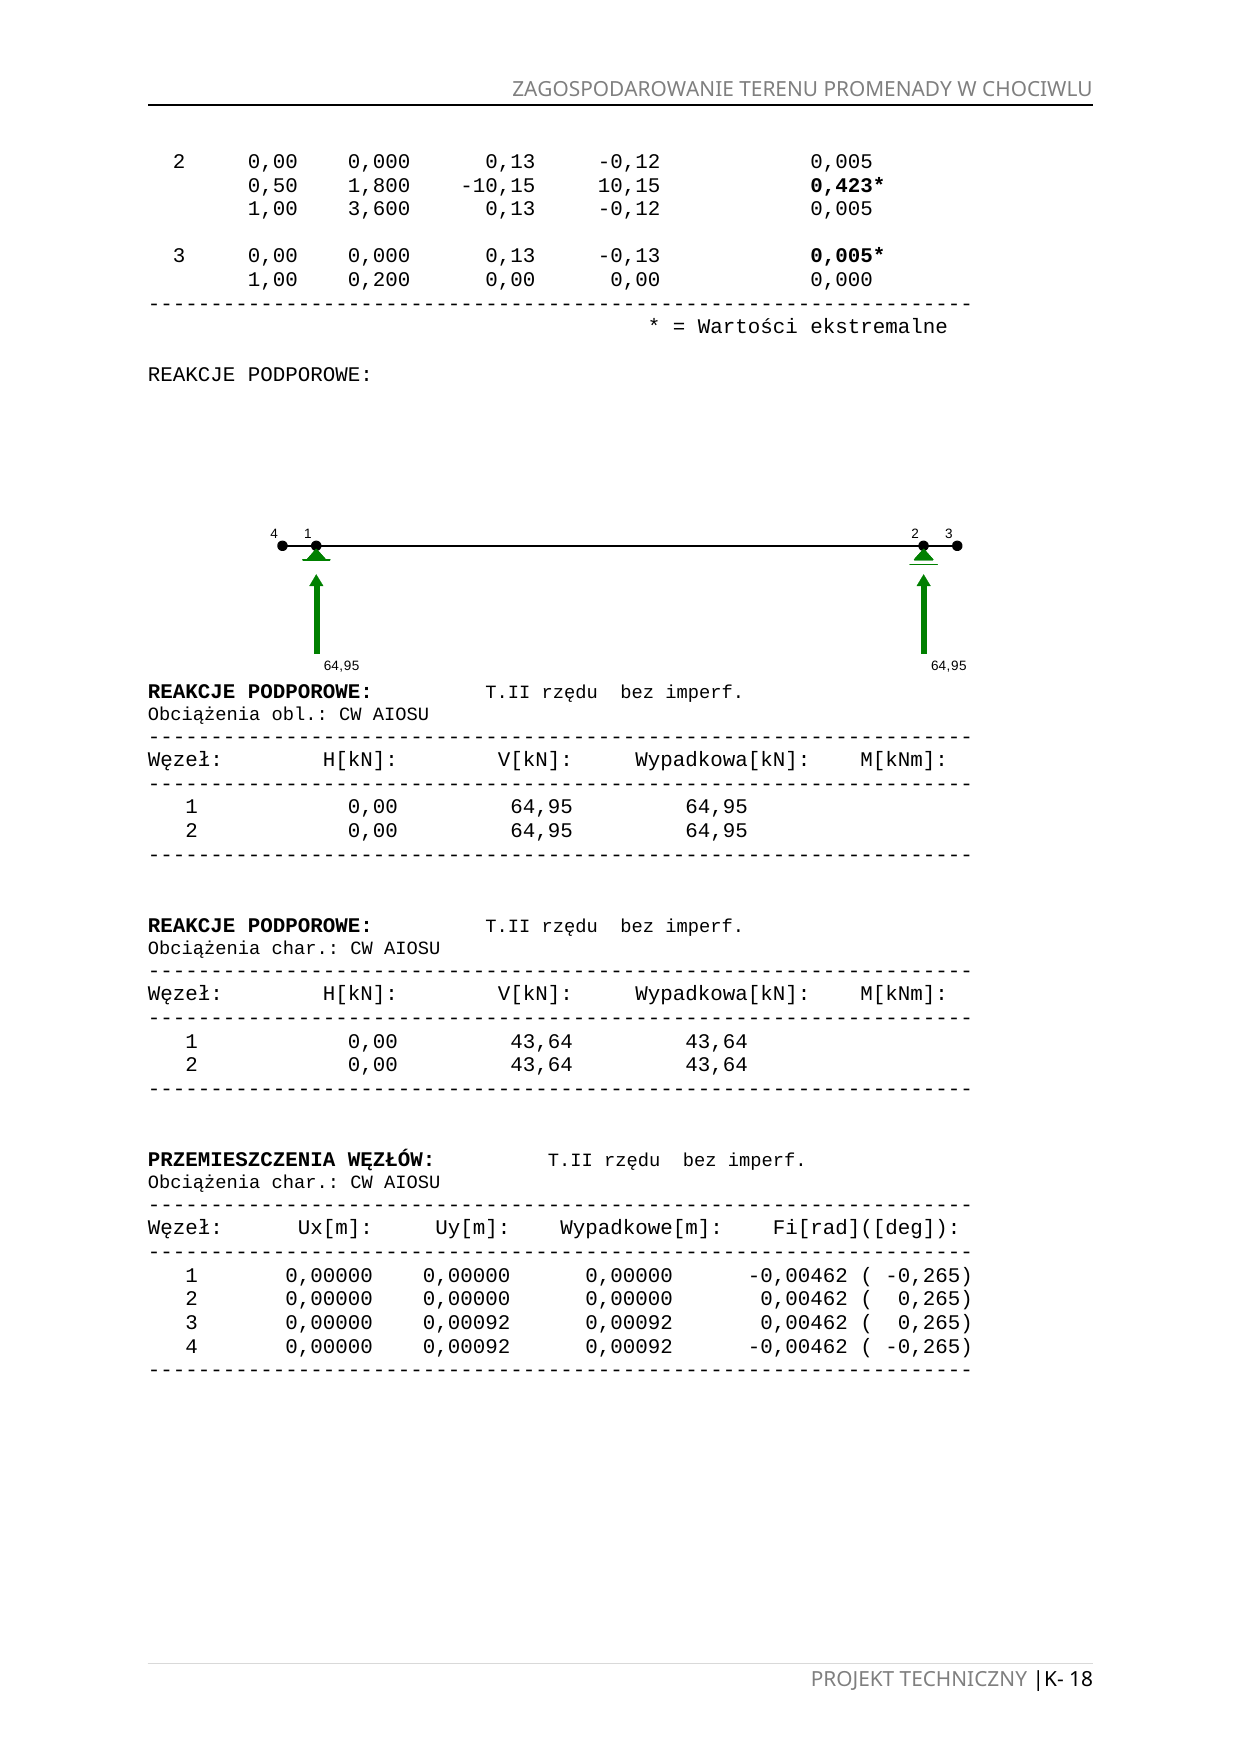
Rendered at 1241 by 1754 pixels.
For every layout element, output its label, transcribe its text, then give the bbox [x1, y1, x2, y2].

text REAKCJE PODPOROWE: [148, 364, 1093, 387]
text 1 0,00 43,64 43,64 [148, 1031, 1093, 1054]
text 1 0,00000 0,00000 0,00000 -0,00462 ( -0,265) [148, 1265, 1093, 1288]
text ------------------------------------------------------------------ [148, 1241, 1093, 1265]
text 0,50 1,800 -10,15 10,15 0,423* [148, 174, 1093, 198]
text 3 0,00000 0,00092 0,00092 0,00462 ( 0,265) [148, 1312, 1093, 1336]
text ------------------------------------------------------------------ [148, 726, 1093, 749]
text Obciążenia char.: CW AIOSU [148, 938, 1093, 960]
text ------------------------------------------------------------------ [148, 1194, 1093, 1217]
text REAKCJE PODPOROWE: T.II rzędu bez imperf. [148, 915, 1093, 938]
text 2 0,00000 0,00000 0,00000 0,00462 ( 0,265) [148, 1288, 1093, 1312]
text REAKCJE PODPOROWE: T.II rzędu bez imperf. [148, 681, 1093, 704]
text PRZEMIESZCZENIA WĘZŁÓW: T.II rzędu bez imperf. [148, 1149, 1093, 1172]
text ------------------------------------------------------------------ [148, 844, 1093, 867]
text 2 0,00 0,000 0,13 -0,12 0,005 [148, 151, 1093, 174]
text 2 0,00 64,95 64,95 [148, 820, 1093, 844]
text Węzeł: Ux[m]: Uy[m]: Wypadkowe[m]: Fi[rad]([deg]): [148, 1217, 1093, 1241]
text Węzeł: H[kN]: V[kN]: Wypadkowa[kN]: M[kNm]: [148, 983, 1093, 1007]
text 1,00 0,200 0,00 0,00 0,000 [148, 269, 1093, 293]
text 4 0,00000 0,00092 0,00092 -0,00462 ( -0,265) [148, 1336, 1093, 1359]
text 1,00 3,600 0,13 -0,12 0,005 [148, 198, 1093, 222]
text ------------------------------------------------------------------ [148, 1078, 1093, 1102]
text ------------------------------------------------------------------ [148, 960, 1093, 983]
text 2 0,00 43,64 43,64 [148, 1054, 1093, 1078]
text ------------------------------------------------------------------ [148, 1007, 1093, 1031]
text Obciążenia char.: CW AIOSU [148, 1172, 1093, 1194]
text Węzeł: H[kN]: V[kN]: Wypadkowa[kN]: M[kNm]: [148, 749, 1093, 773]
text Obciążenia obl.: CW AIOSU [148, 704, 1093, 726]
text * = Wartości ekstremalne [148, 316, 1093, 340]
text 3 0,00 0,000 0,13 -0,13 0,005* [148, 246, 1093, 269]
text 1 0,00 64,95 64,95 [148, 797, 1093, 820]
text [148, 293, 1093, 316]
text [148, 1359, 1093, 1383]
text ------------------------------------------------------------------ [148, 773, 1093, 797]
